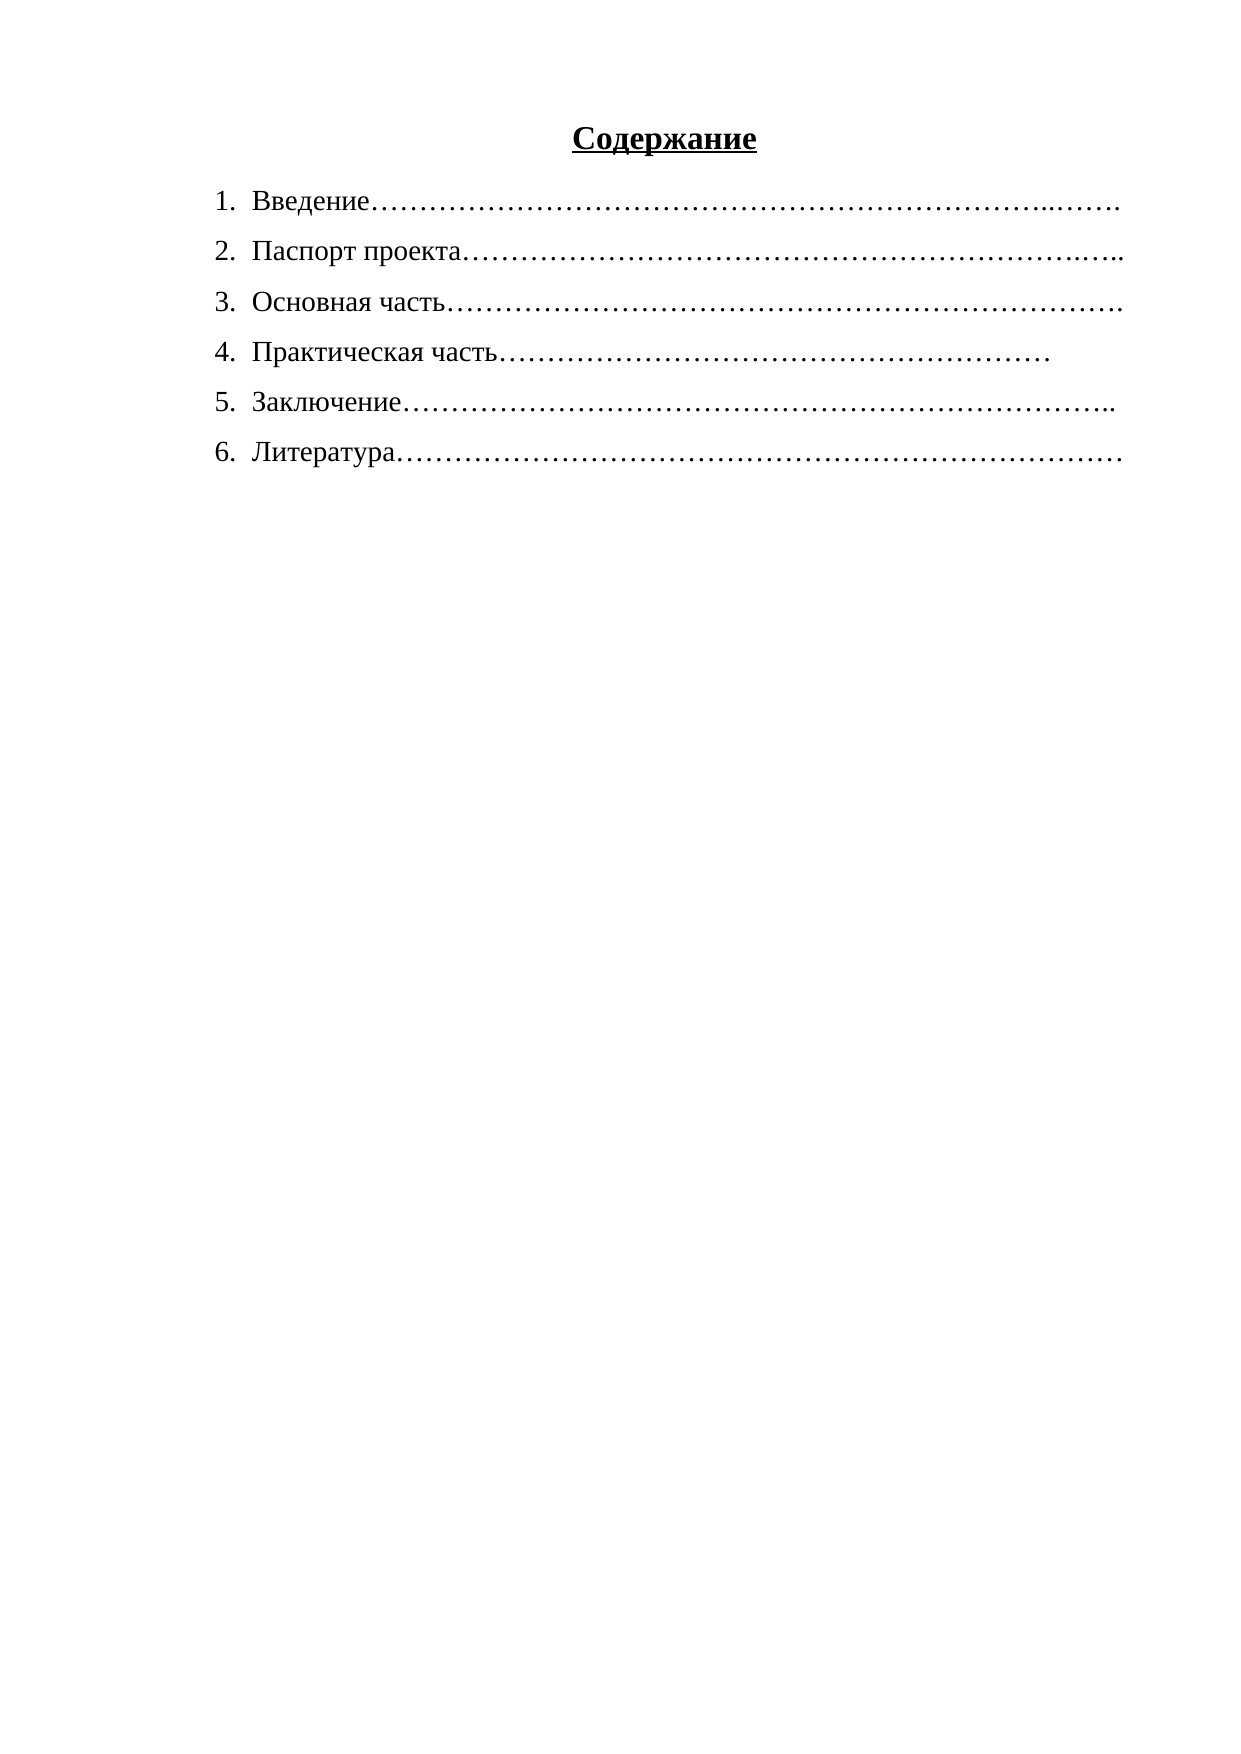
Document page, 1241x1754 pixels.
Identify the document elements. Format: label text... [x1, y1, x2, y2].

list Заключение……………………………………………………………….. [214, 384, 1152, 418]
list Литература………………………………………………………………… [214, 434, 1152, 468]
list Паспорт проекта……………………………………………………….….. [214, 233, 1152, 267]
text Содержание [177, 118, 1152, 156]
list Практическая часть………………………………………………… [214, 334, 1152, 367]
list Основная часть……………………………………………………………. [214, 284, 1152, 317]
list Введение……………………………………………………………..……. [214, 183, 1152, 217]
